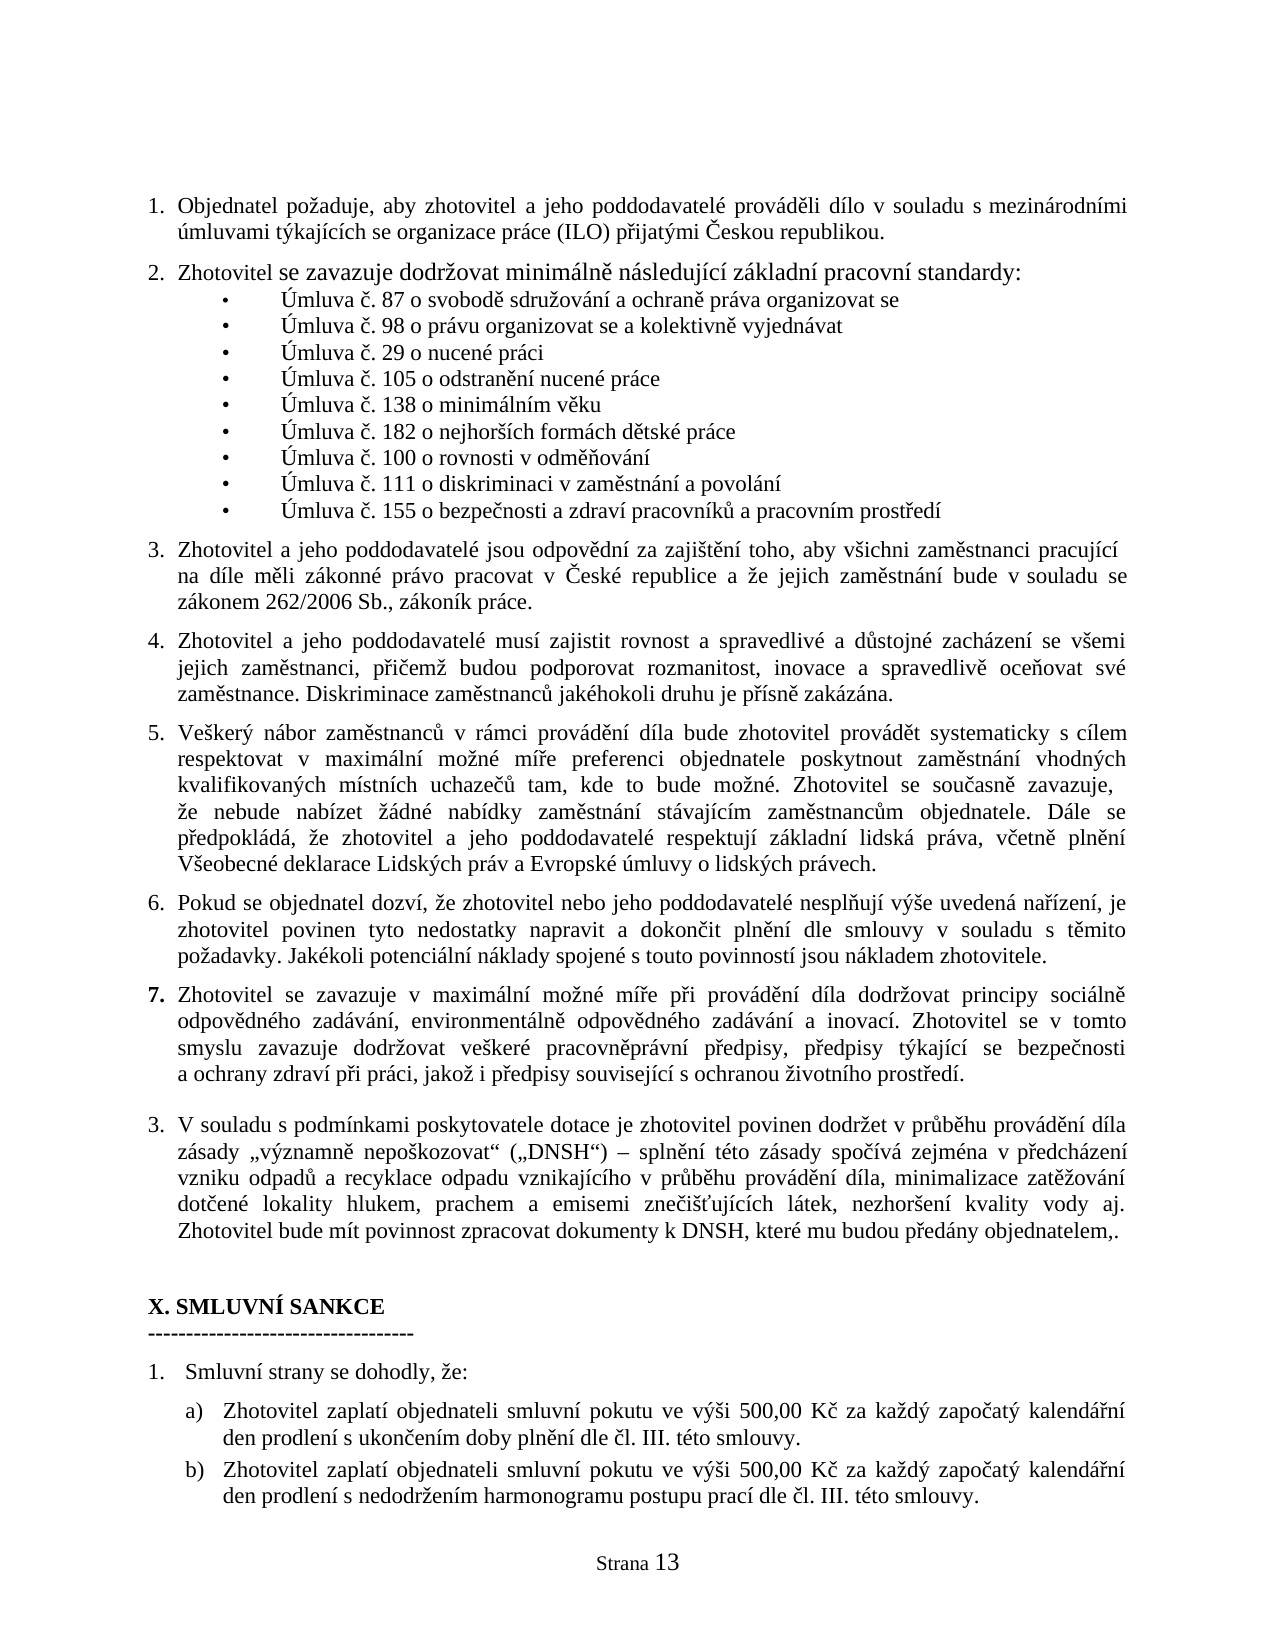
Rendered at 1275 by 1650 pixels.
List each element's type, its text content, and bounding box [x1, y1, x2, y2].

text • Úmluva č. 138 o minimálním věku [222, 391, 1127, 418]
list Zhotovitel se zavazuje v maximální možné míře při provádění díla dodržovat principy sociálně odpovědného zadávání, environmentálně odpovědného zadávání a inovací. Zhotovitel se v tomto smyslu zavazuje dodržovat veškeré pracovněprávní předpisy, předpisy týkající se bezpečnosti a ochrany zdraví při práci, jakož i předpisy související s ochranou životního prostředí. [148, 981, 1127, 1086]
text • Úmluva č. 182 o nejhorších formách dětské práce [222, 418, 1127, 444]
text • Úmluva č. 87 o svobodě sdružování a ochraně práva organizovat se [222, 286, 1127, 312]
list Pokud se objednatel dozví, že zhotovitel nebo jeho poddodavatelé nesplňují výše uvedená nařízení, je zhotovitel povinen tyto nedostatky napravit a dokončit plnění dle smlouvy v souladu s těmito požadavky. Jakékoli potenciální náklady spojené s touto povinností jsou nákladem zhotovitele. [148, 889, 1127, 968]
text • Úmluva č. 155 o bezpečnosti a zdraví pracovníků a pracovním prostředí [222, 497, 1127, 523]
text ----------------------------------- [148, 1319, 1127, 1346]
text • Úmluva č. 105 o odstranění nucené práce [222, 365, 1127, 391]
text • Úmluva č. 29 o nucené práci [222, 339, 1127, 365]
list Zhotovitel a jeho poddodavatelé jsou odpovědní za zajištění toho, aby všichni zaměstnanci pracující na díle měli zákonné právo pracovat v České republice a že jejich zaměstnání bude v souladu se zákonem 262/2006 Sb., zákoník práce. [148, 536, 1127, 615]
list Smluvní strany se dohodly, že: [148, 1358, 1127, 1385]
list Zhotovitel a jeho poddodavatelé musí zajistit rovnost a spravedlivé a důstojné zacházení se všemi jejich zaměstnanci, přičemž budou podporovat rozmanitost, inovace a spravedlivě oceňovat své zaměstnance. Diskriminace zaměstnanců jakéhokoli druhu je přísně zakázána. [148, 627, 1127, 706]
text X. SMLUVNÍ SANKCE [148, 1293, 1127, 1319]
text • Úmluva č. 111 o diskriminaci v zaměstnání a povolání [222, 470, 1127, 497]
list Zhotovitel se zavazuje dodržovat minimálně následující základní pracovní standardy: [148, 257, 1127, 286]
list Objednatel požaduje, aby zhotovitel a jeho poddodavatelé prováděli dílo v souladu s mezinárodními úmluvami týkajících se organizace práce (ILO) přijatými Českou republikou. [148, 192, 1127, 245]
text • Úmluva č. 100 o rovnosti v odměňování [222, 444, 1127, 470]
list Veškerý nábor zaměstnanců v rámci provádění díla bude zhotovitel provádět systematicky s cílem respektovat v maximální možné míře preferenci objednatele poskytnout zaměstnání vhodných kvalifikovaných místních uchazečů tam, kde to bude možné. Zhotovitel se současně zavazuje, že nebude nabízet žádné nabídky zaměstnání stávajícím zaměstnancům objednatele. Dále se předpokládá, že zhotovitel a jeho poddodavatelé respektují základní lidská práva, včetně plnění Všeobecné deklarace Lidských práv a Evropské úmluvy o lidských právech. [148, 719, 1127, 877]
list V souladu s podmínkami poskytovatele dotace je zhotovitel povinen dodržet v průběhu provádění díla zásady „významně nepoškozovat“ („DNSH“) – splnění této zásady spočívá zejména v předcházení vzniku odpadů a recyklace odpadu vznikajícího v průběhu provádění díla, minimalizace zatěžování dotčené lokality hlukem, prachem a emisemi znečišťujících látek, nezhoršení kvality vody aj. Zhotovitel bude mít povinnost zpracovat dokumenty k DNSH, které mu budou předány objednatelem,. [148, 1111, 1127, 1243]
text • Úmluva č. 98 o právu organizovat se a kolektivně vyjednávat [222, 312, 1127, 339]
list Zhotovitel zaplatí objednateli smluvní pokutu ve výši 500,00 Kč za každý započatý kalendářní den prodlení s ukončením doby plnění dle čl. III. této smlouvy. [185, 1397, 1127, 1450]
list Zhotovitel zaplatí objednateli smluvní pokutu ve výši 500,00 Kč za každý započatý kalendářní den prodlení s nedodržením harmonogramu postupu prací dle čl. III. této smlouvy. [185, 1456, 1127, 1509]
